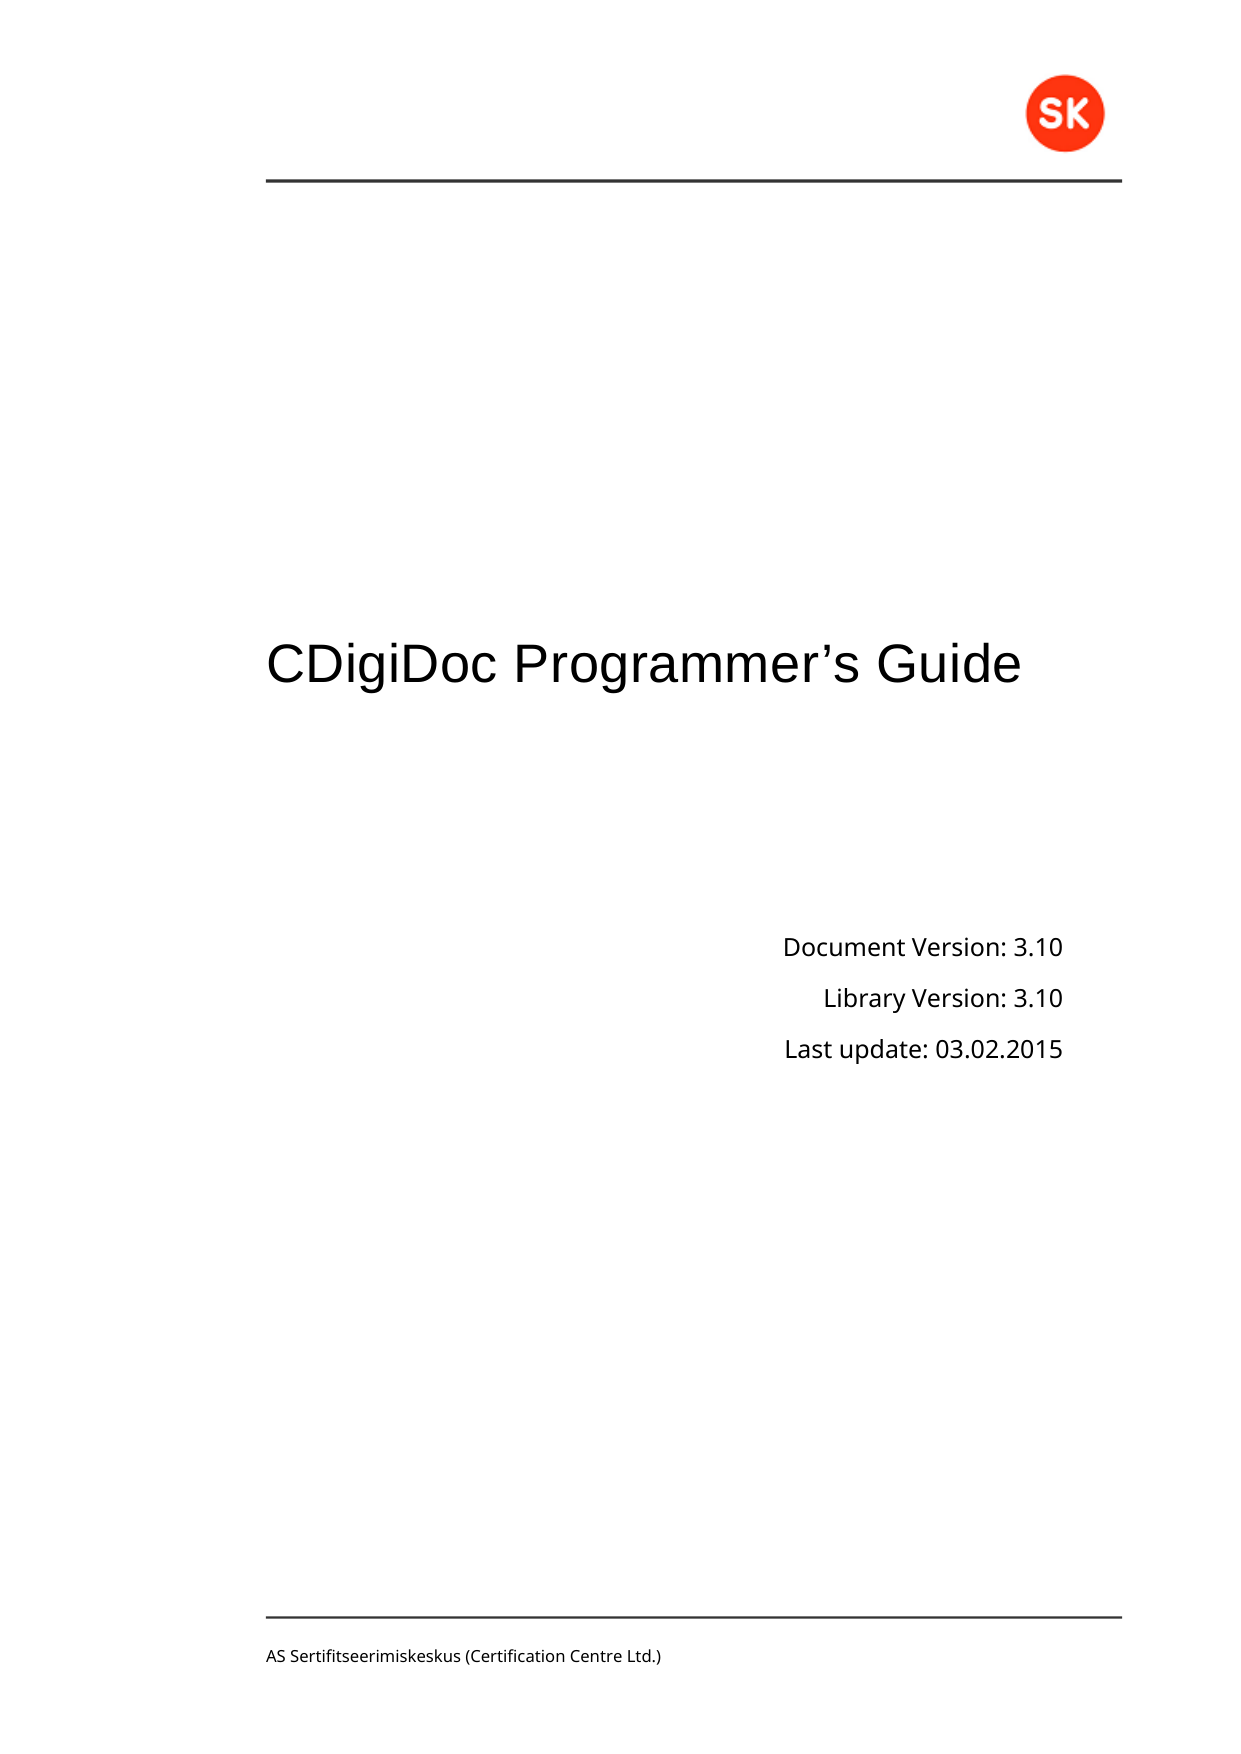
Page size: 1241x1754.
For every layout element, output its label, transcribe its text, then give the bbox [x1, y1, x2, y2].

text Library Version: 3.10 [266, 981, 1063, 1015]
text Document Version: 3.10 [266, 929, 1063, 964]
title CDigiDoc Programmer’s Guide [266, 631, 1122, 694]
picture [1024, 73, 1110, 155]
text Last update: 03.02.2015 [266, 1032, 1063, 1066]
